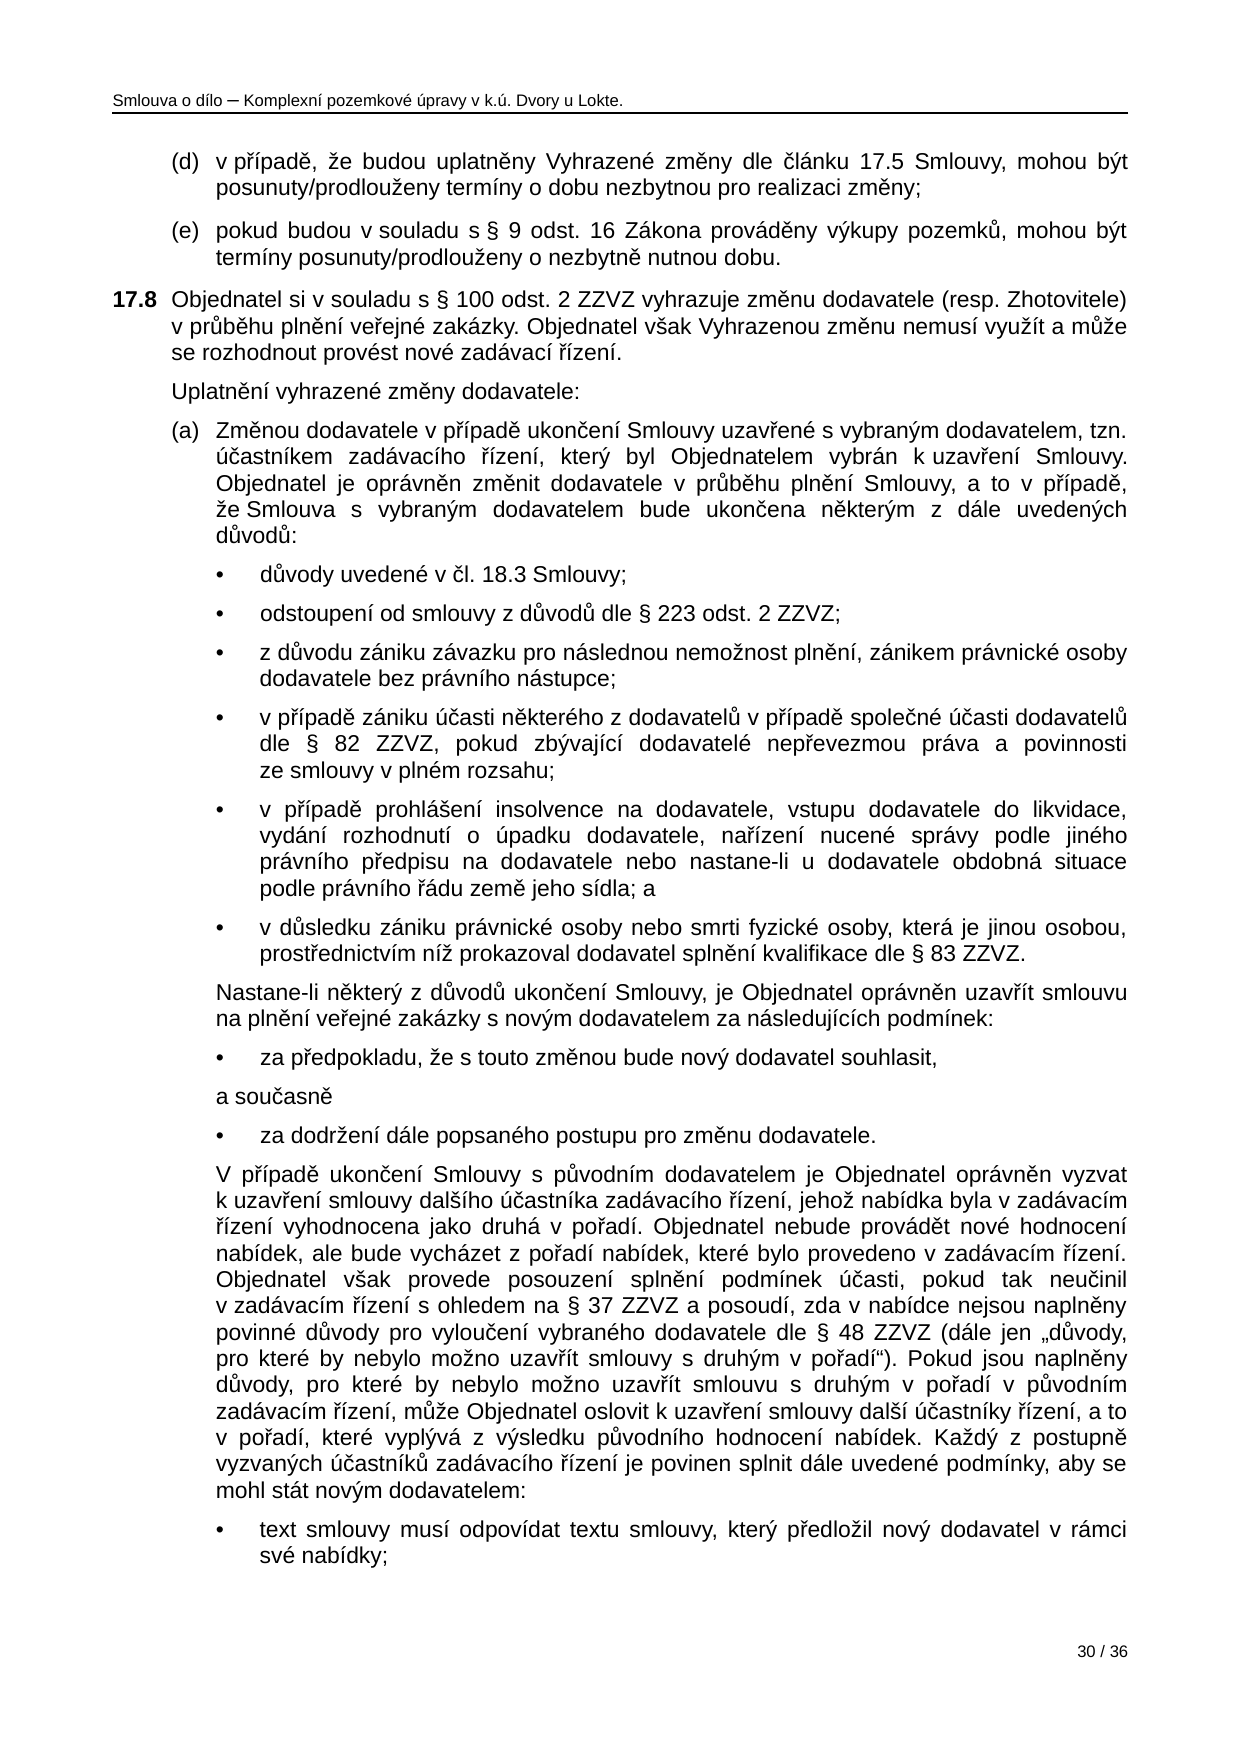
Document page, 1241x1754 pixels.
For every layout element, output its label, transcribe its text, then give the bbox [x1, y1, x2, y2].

text • z důvodu zániku závazku pro následnou nemožnost plnění, zánikem právnické osoby dodavatele bez právního nástupce; [216, 639, 1128, 692]
text Objednatel si v souladu s § 100 odst. 2 ZZVZ vyhrazuje změnu dodavatele (resp. Zhotovitele) v průběhu plnění veřejné zakázky. Objednatel však Vyhrazenou změnu nemusí využít a může se rozhodnout provést nové zadávací řízení. [112, 286, 1128, 366]
text • za předpokladu, že s touto změnou bude nový dodavatel souhlasit, [216, 1044, 1128, 1070]
text a současně [186, 1083, 1128, 1109]
list Změnou dodavatele v případě ukončení Smlouvy uzavřené s vybraným dodavatelem, tzn. účastníkem zadávacího řízení, který byl Objednatelem vybrán k uzavření Smlouvy. Objednatel je oprávněn změnit dodavatele v průběhu plnění Smlouvy, a to v případě, že Smlouva s vybraným dodavatelem bude ukončena některým z dále uvedených důvodů: [171, 417, 1128, 549]
text Nastane-li některý z důvodů ukončení Smlouvy, je Objednatel oprávněn uzavřít smlouvu na plnění veřejné zakázky s novým dodavatelem za následujících podmínek: [216, 979, 1128, 1031]
text • v důsledku zániku právnické osoby nebo smrti fyzické osoby, která je jinou osobou, prostřednictvím níž prokazoval dodavatel splnění kvalifikace dle § 83 ZZVZ. [216, 913, 1128, 966]
text V případě ukončení Smlouvy s původním dodavatelem je Objednatel oprávněn vyzvat k uzavření smlouvy dalšího účastníka zadávacího řízení, jehož nabídka byla v zadávacím řízení vyhodnocena jako druhá v pořadí. Objednatel nebude provádět nové hodnocení nabídek, ale bude vycházet z pořadí nabídek, které bylo provedeno v zadávacím řízení. Objednatel však provede posouzení splnění podmínek účasti, pokud tak neučinil v zadávacím řízení s ohledem na § 37 ZZVZ a posoudí, zda v nabídce nejsou naplněny povinné důvody pro vyloučení vybraného dodavatele dle § 48 ZZVZ (dále jen „důvody, pro které by nebylo možno uzavřít smlouvy s druhým v pořadí“). Pokud jsou naplněny důvody, pro které by nebylo možno uzavřít smlouvu s druhým v pořadí v původním zadávacím řízení, může Objednatel oslovit k uzavření smlouvy další účastníky řízení, a to v pořadí, které vyplývá z výsledku původního hodnocení nabídek. Každý z postupně vyzvaných účastníků zadávacího řízení je povinen splnit dále uvedené podmínky, aby se mohl stát novým dodavatelem: [216, 1161, 1128, 1503]
text • odstoupení od smlouvy z důvodů dle § 223 odst. 2 ZZVZ; [216, 600, 1128, 626]
text • text smlouvy musí odpovídat textu smlouvy, který předložil nový dodavatel v rámci své nabídky; [216, 1516, 1128, 1568]
text • v případě zániku účasti některého z dodavatelů v případě společné účasti dodavatelů dle § 82 ZZVZ, pokud zbývající dodavatelé nepřevezmou práva a povinnosti ze smlouvy v plném rozsahu; [216, 704, 1128, 783]
text • za dodržení dále popsaného postupu pro změnu dodavatele. [216, 1122, 1128, 1148]
list Uplatnění vyhrazené změny dodavatele: [112, 378, 1128, 404]
text • důvody uvedené v čl. 18.3 Smlouvy; [216, 561, 1128, 587]
text • v případě prohlášení insolvence na dodavatele, vstupu dodavatele do likvidace, vydání rozhodnutí o úpadku dodavatele, nařízení nucené správy podle jiného právního předpisu na dodavatele nebo nastane-li u dodavatele obdobná situace podle právního řádu země jeho sídla; a [216, 796, 1128, 901]
list v případě, že budou uplatněny Vyhrazené změny dle článku 17.5 Smlouvy, mohou být posunuty/prodlouženy termíny o dobu nezbytnou pro realizaci změny; [171, 148, 1128, 200]
list pokud budou v souladu s § 9 odst. 16 Zákona prováděny výkupy pozemků, mohou být termíny posunuty/prodlouženy o nezbytně nutnou dobu. [171, 217, 1128, 270]
